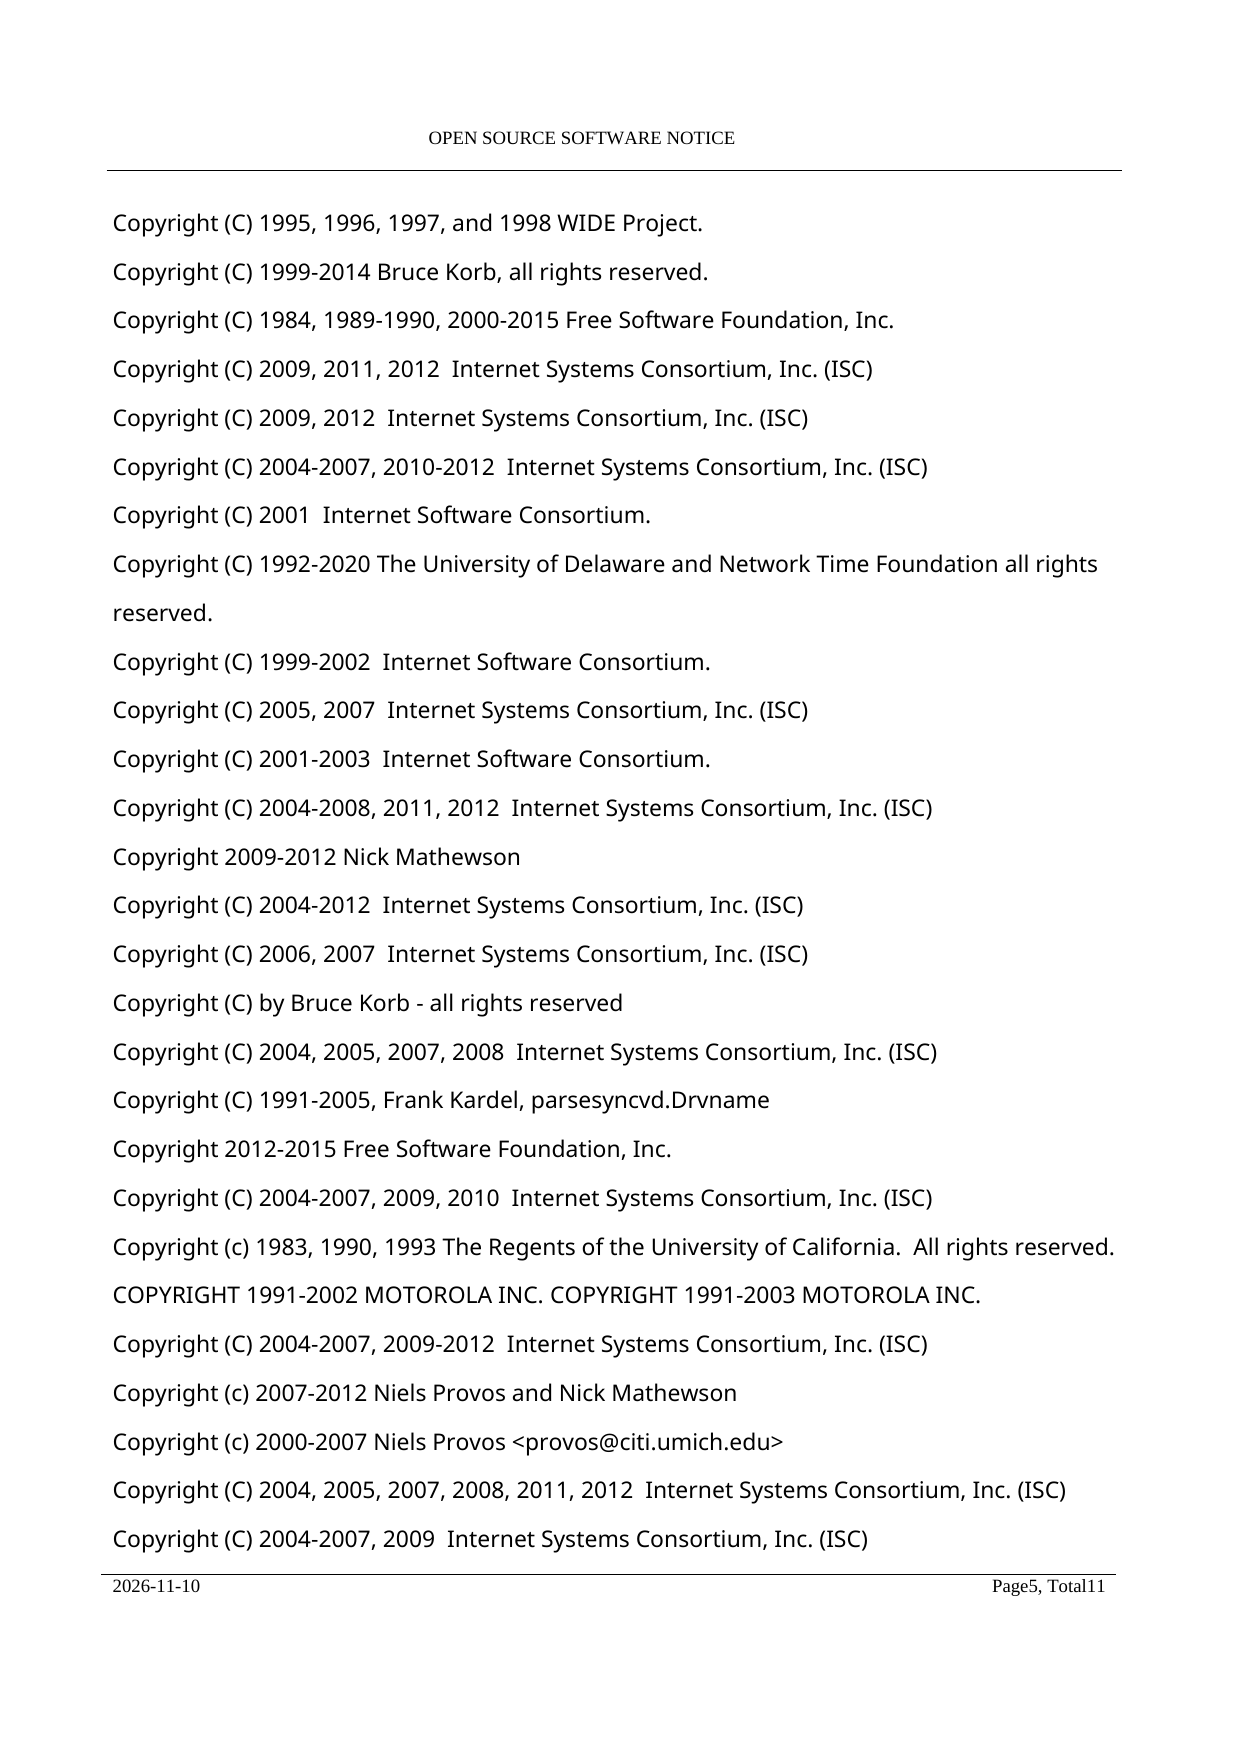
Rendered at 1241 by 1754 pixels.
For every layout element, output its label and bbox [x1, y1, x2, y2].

text [112, 206, 1128, 1555]
